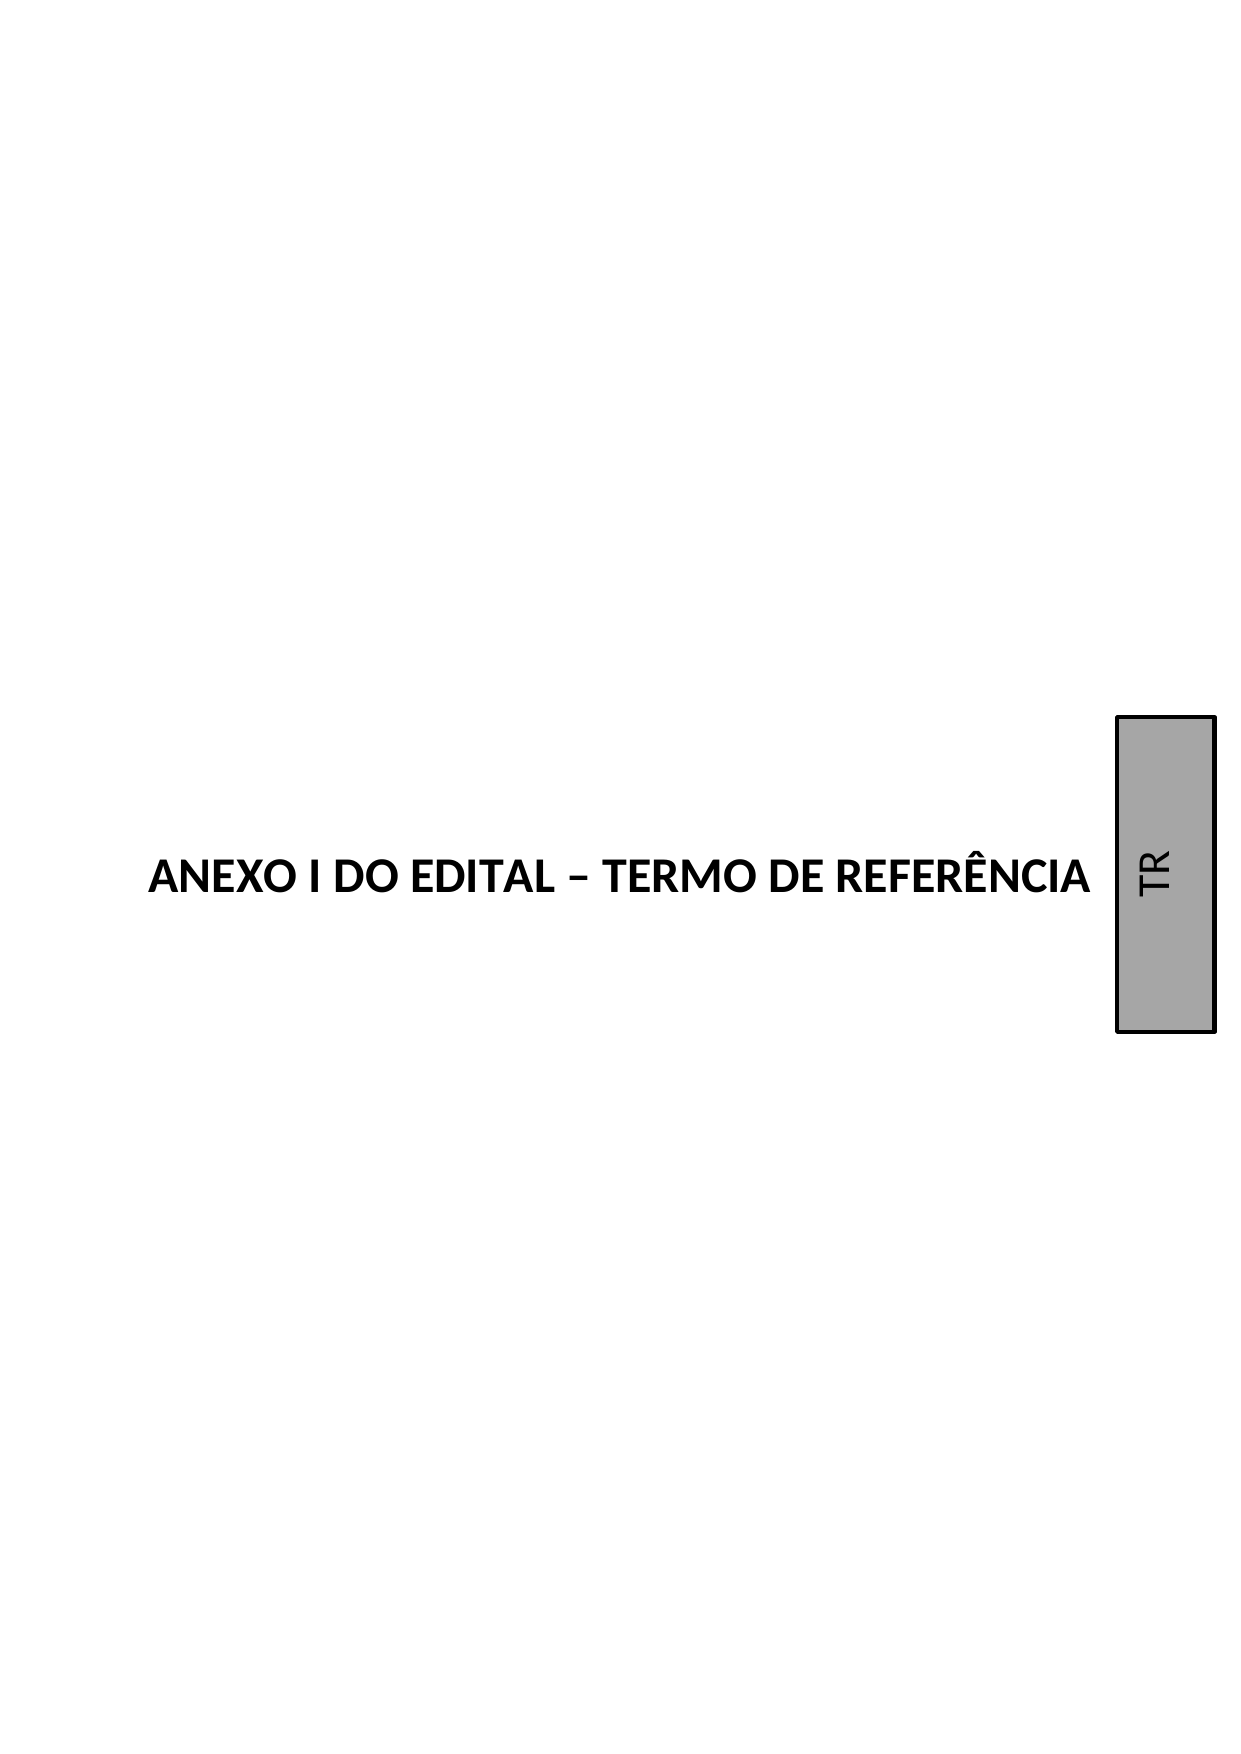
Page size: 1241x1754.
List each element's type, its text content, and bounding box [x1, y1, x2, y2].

text ANEXO I DO EDITAL – TERMO DE REFERÊNCIA [148, 844, 1092, 905]
